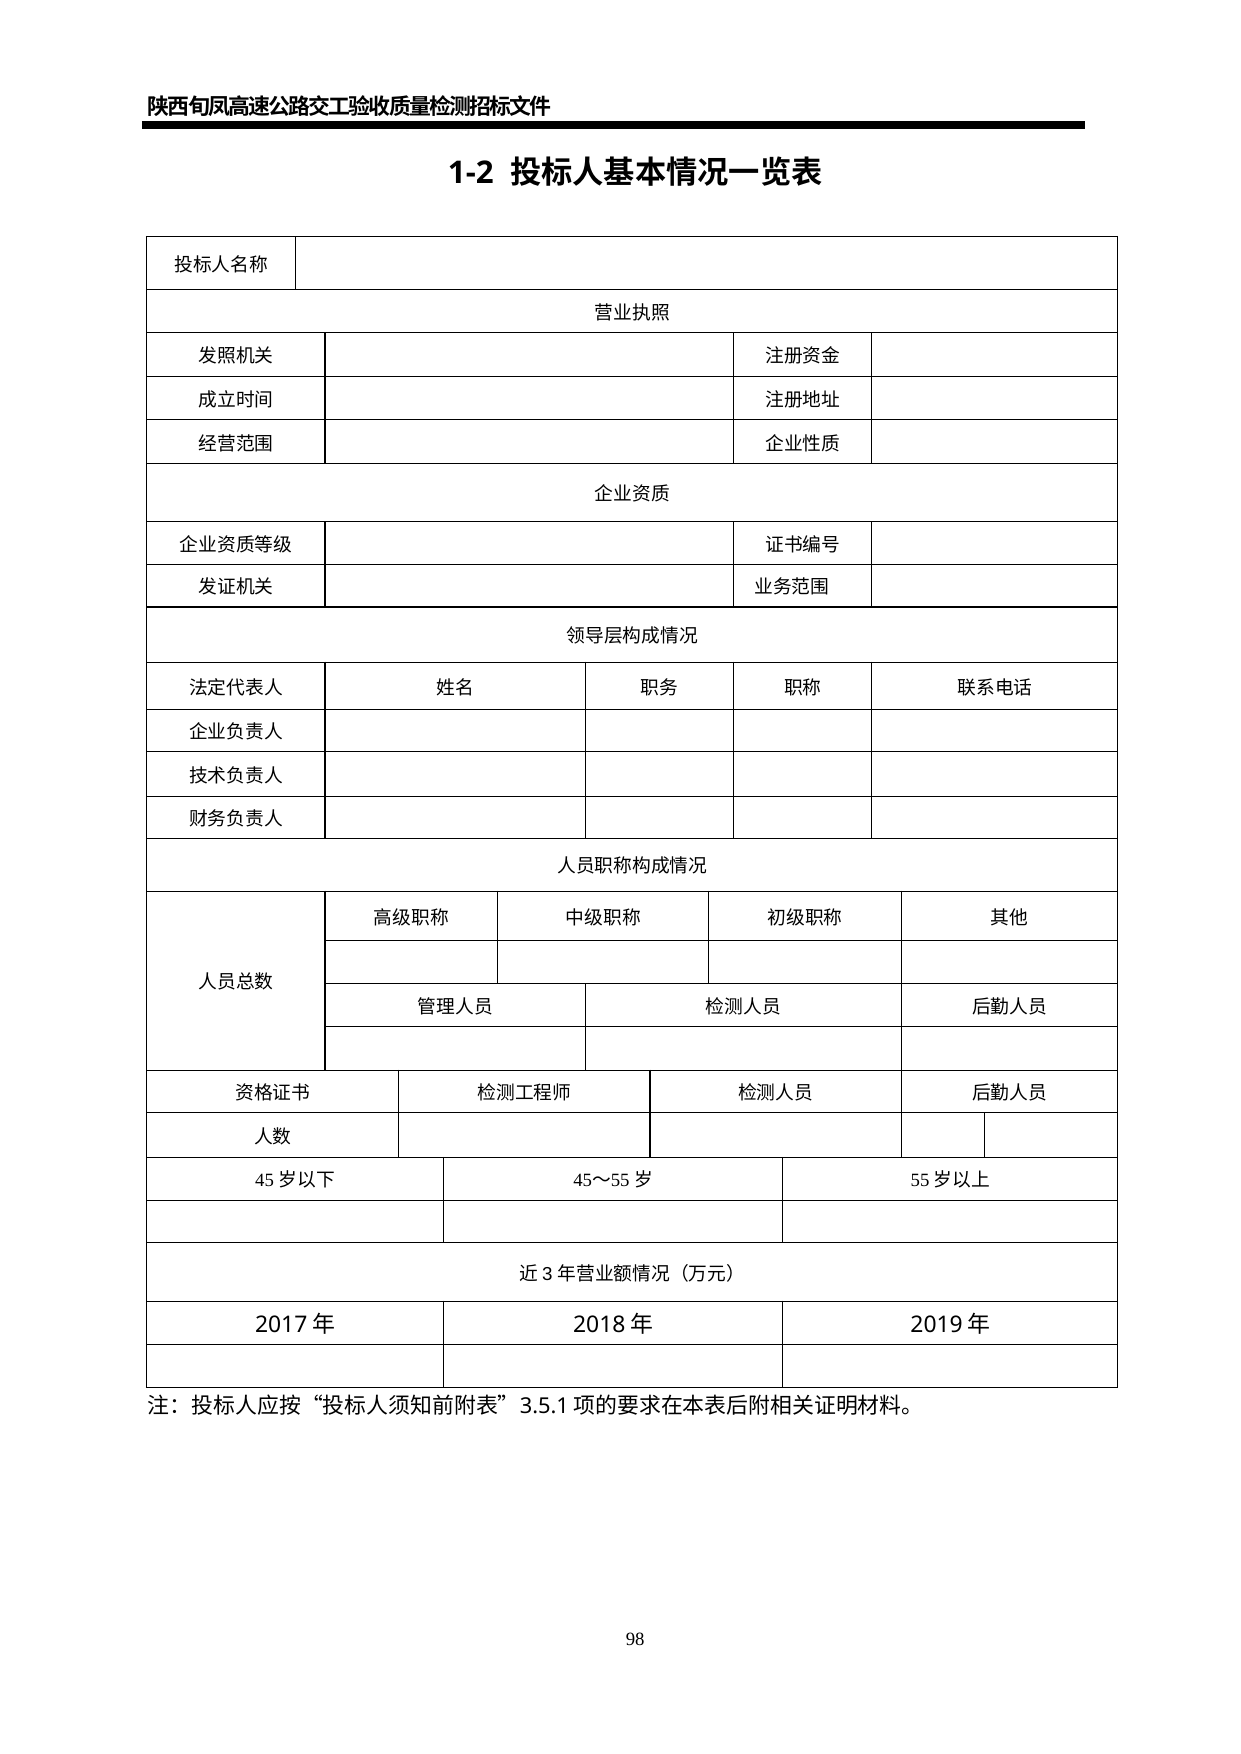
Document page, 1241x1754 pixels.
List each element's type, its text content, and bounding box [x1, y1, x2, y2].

text 1-2 投标人基本情况一览表 [148, 148, 1122, 193]
table_cell [326, 333, 733, 376]
table_cell [326, 377, 733, 419]
table_cell 2017年 [147, 1302, 443, 1344]
text 注：投标人应按“投标人须知前附表”3.5.1项的要求在本表后附相关证明材料。 [148, 1388, 1122, 1419]
table_cell [326, 420, 733, 463]
table_cell 初级职称 [709, 892, 901, 940]
table_cell [326, 941, 497, 983]
table_cell 职称 [734, 663, 871, 709]
table_cell 检测工程师 [399, 1071, 649, 1112]
table_cell 企业性质 [734, 420, 871, 463]
table_cell 注册资金 [734, 333, 871, 376]
table_cell 经营范围 [147, 420, 324, 463]
table_cell [651, 1113, 901, 1157]
table_cell [902, 1113, 984, 1157]
table_cell 后勤人员 [902, 1071, 1117, 1112]
table_cell [872, 522, 1117, 563]
table_cell 检测人员 [651, 1071, 901, 1112]
table_cell [872, 797, 1117, 837]
table_cell 姓名 [326, 663, 585, 709]
table_cell [586, 1027, 901, 1069]
table_cell 职务 [586, 663, 733, 709]
table_cell [734, 710, 871, 751]
table_cell [783, 1345, 1117, 1387]
table_cell [734, 752, 871, 796]
table_header 投标人名称 [147, 237, 295, 289]
table_cell 其他 [902, 892, 1117, 940]
table_cell [872, 420, 1117, 463]
table_cell 管理人员 [326, 984, 585, 1026]
table_cell [872, 565, 1117, 606]
table_cell [586, 797, 733, 837]
table_cell 法定代表人 [147, 663, 324, 709]
table_cell 高级职称 [326, 892, 497, 940]
table_cell [326, 752, 585, 796]
table_cell [326, 1027, 585, 1069]
table_cell [872, 752, 1117, 796]
table_cell 注册地址 [734, 377, 871, 419]
table_cell [399, 1113, 649, 1157]
table_cell 人员总数 [147, 892, 324, 1069]
table_cell [147, 1201, 443, 1242]
table_cell [985, 1113, 1117, 1157]
table_cell [444, 1345, 782, 1387]
table_cell [326, 522, 733, 563]
table_cell 人员职称构成情况 [147, 839, 1117, 891]
table_cell 财务负责人 [147, 797, 324, 837]
table_cell 发照机关 [147, 333, 324, 376]
table_cell [783, 1201, 1117, 1242]
table_cell 中级职称 [498, 892, 708, 940]
table_cell 企业资质等级 [147, 522, 324, 563]
table_cell 2018年 [444, 1302, 782, 1344]
table_cell [326, 797, 585, 837]
table_cell 联系电话 [872, 663, 1117, 709]
table_cell [444, 1201, 782, 1242]
table_cell 业务范围 [734, 565, 871, 606]
table_cell 近 3 年营业额情况（万元） [147, 1243, 1117, 1301]
table_cell 资格证书 [147, 1071, 398, 1112]
table_cell 45 岁以下 [147, 1158, 443, 1199]
table_cell 营业执照 [147, 290, 1117, 332]
table_cell 人数 [147, 1113, 398, 1157]
table_cell 后勤人员 [902, 984, 1117, 1026]
table_cell 企业负责人 [147, 710, 324, 751]
table_cell 成立时间 [147, 377, 324, 419]
table_cell 发证机关 [147, 565, 324, 606]
table_cell [872, 377, 1117, 419]
table_cell [147, 1345, 443, 1387]
table_cell [902, 941, 1117, 983]
table_cell 2019年 [783, 1302, 1117, 1344]
table_cell 证书编号 [734, 522, 871, 563]
table_cell 技术负责人 [147, 752, 324, 796]
table_cell 检测人员 [586, 984, 901, 1026]
table_cell [709, 941, 901, 983]
table_cell [326, 565, 733, 606]
table_cell [326, 710, 585, 751]
table_cell [734, 797, 871, 837]
table_cell [498, 941, 708, 983]
table_cell [872, 710, 1117, 751]
table_cell [586, 752, 733, 796]
table_cell 45～55 岁 [444, 1158, 782, 1199]
table_cell [902, 1027, 1117, 1069]
table_cell [586, 710, 733, 751]
table_cell 领导层构成情况 [147, 608, 1117, 662]
table_cell 企业资质 [147, 464, 1117, 521]
table_header [296, 237, 1117, 289]
table_cell 55 岁以上 [783, 1158, 1117, 1199]
table_cell [872, 333, 1117, 376]
